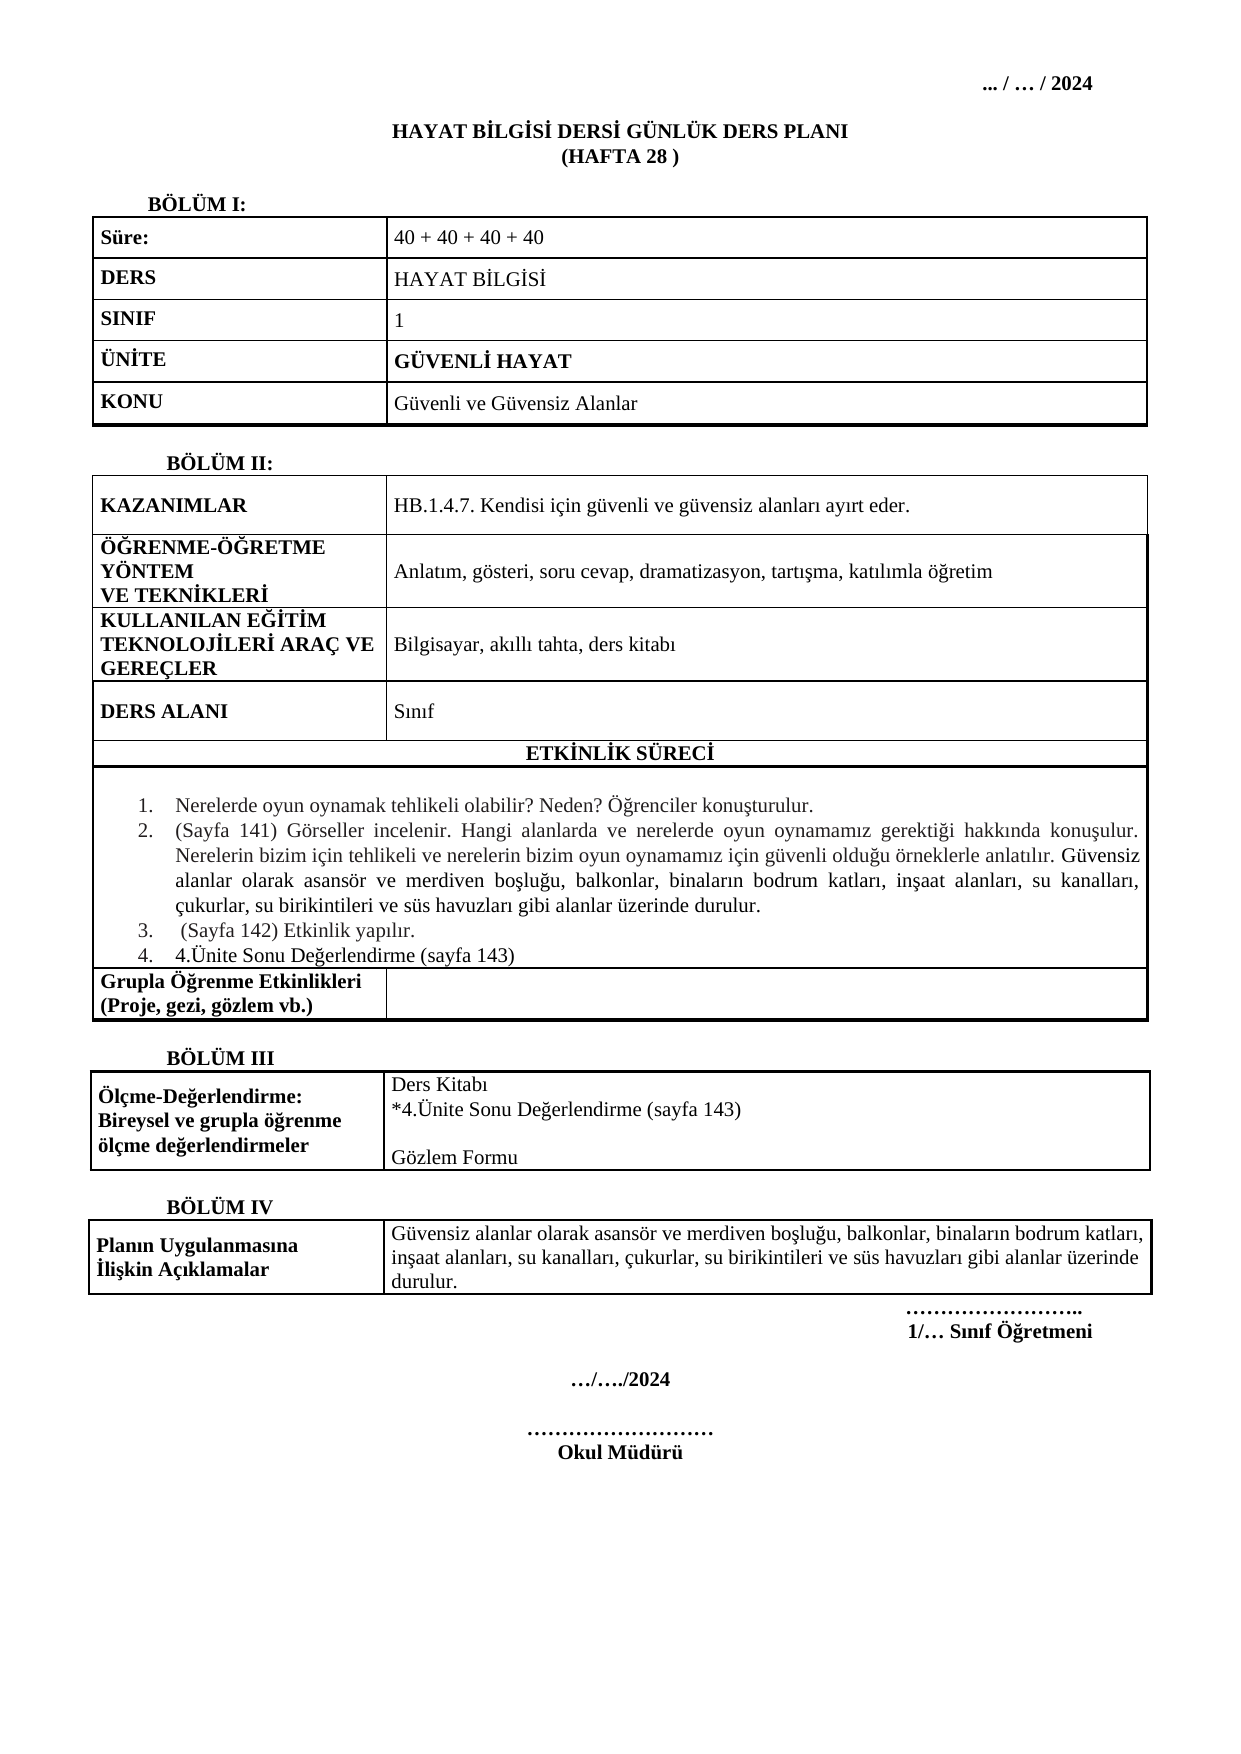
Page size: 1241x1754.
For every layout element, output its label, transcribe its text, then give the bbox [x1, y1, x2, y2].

table_cell ÖĞRENME-ÖĞRETME YÖNTEM VE TEKNİKLERİ [93, 535, 386, 607]
text …/…./2024 [148, 1367, 1092, 1391]
table_cell Bilgisayar, akıllı tahta, ders kitabı [387, 608, 1146, 680]
subtitle BÖLÜM IV [148, 1195, 1092, 1219]
table_cell 1 [388, 300, 1146, 340]
table_cell [387, 969, 1146, 1017]
table_header KAZANIMLAR [93, 476, 386, 534]
table_cell GÜVENLİ HAYAT [388, 341, 1146, 381]
table_cell SINIF [94, 300, 386, 340]
table_cell ÜNİTE [94, 341, 386, 381]
text BÖLÜM I: [148, 192, 1092, 216]
text (HAFTA 28 ) [148, 143, 1092, 168]
text …………………….. [148, 1295, 1092, 1319]
table_header 40 + 40 + 40 + 40 [388, 218, 1146, 257]
table_cell Grupla Öğrenme Etkinlikleri (Proje, gezi, gözlem vb.) [94, 969, 386, 1017]
table_cell ETKİNLİK SÜRECİ [94, 741, 1146, 765]
text ……………………… [148, 1416, 1092, 1439]
table_header Süre: [94, 218, 386, 257]
table_header Güvensiz alanlar olarak asansör ve merdiven boşluğu, balkonlar, binaların bodrum katları, inşaat alanları, su kanalları, çukurlar, su birikintileri ve süs havuzları gibi alanlar üzerinde durulur. [385, 1221, 1150, 1293]
table_header Planın Uygulanmasına İlişkin Açıklamalar [90, 1221, 383, 1293]
table_header Ders Kitabı *4.Ünite Sonu Değerlendirme (sayfa 143) Gözlem Formu [385, 1073, 1149, 1169]
table_cell DERS [94, 259, 386, 298]
subtitle BÖLÜM III [148, 1046, 1092, 1070]
table_cell DERS ALANI [94, 682, 386, 740]
text 1/… Sınıf Öğretmeni [148, 1319, 1092, 1343]
text Okul Müdürü [148, 1439, 1092, 1464]
table_cell Nerelerde oyun oynamak tehlikeli olabilir? Neden? Öğrenciler konuşturulur. (Sayfa 141) Görseller incelenir. Hangi alanlarda ve nerelerde oyun oynamamız gerektiği hakkında konuşulur. Nerelerin bizim için tehlikeli ve nerelerin bizim oyun oynamamız için güvenli olduğu örneklerle anlatılır. Güvensiz alanlar olarak asansör ve merdiven boşluğu, balkonlar, binaların bodrum katları, inşaat alanları, su kanalları, çukurlar, su birikintileri ve süs havuzları gibi alanlar üzerinde durulur. (Sayfa 142) Etkinlik yapılır. 4.Ünite Sonu Değerlendirme (sayfa 143) [94, 768, 1146, 967]
table_header HB.1.4.7. Kendisi için güvenli ve güvensiz alanları ayırt eder. [387, 476, 1147, 534]
table_header Ölçme-Değerlendirme: Bireysel ve grupla öğrenme ölçme değerlendirmeler [92, 1073, 383, 1169]
table_cell Sınıf [387, 682, 1146, 740]
table_cell KULLANILAN EĞİTİM TEKNOLOJİLERİ ARAÇ VE GEREÇLER [93, 608, 386, 680]
text ... / … / 2024 [148, 71, 1092, 95]
table_cell KONU [94, 383, 386, 422]
text HAYAT BİLGİSİ DERSİ GÜNLÜK DERS PLANI [148, 119, 1092, 143]
table_cell Güvenli ve Güvensiz Alanlar [388, 383, 1146, 422]
text BÖLÜM II: [148, 451, 1092, 475]
table_cell HAYAT BİLGİSİ [388, 259, 1146, 298]
table_cell Anlatım, gösteri, soru cevap, dramatizasyon, tartışma, katılımla öğretim [387, 535, 1146, 607]
